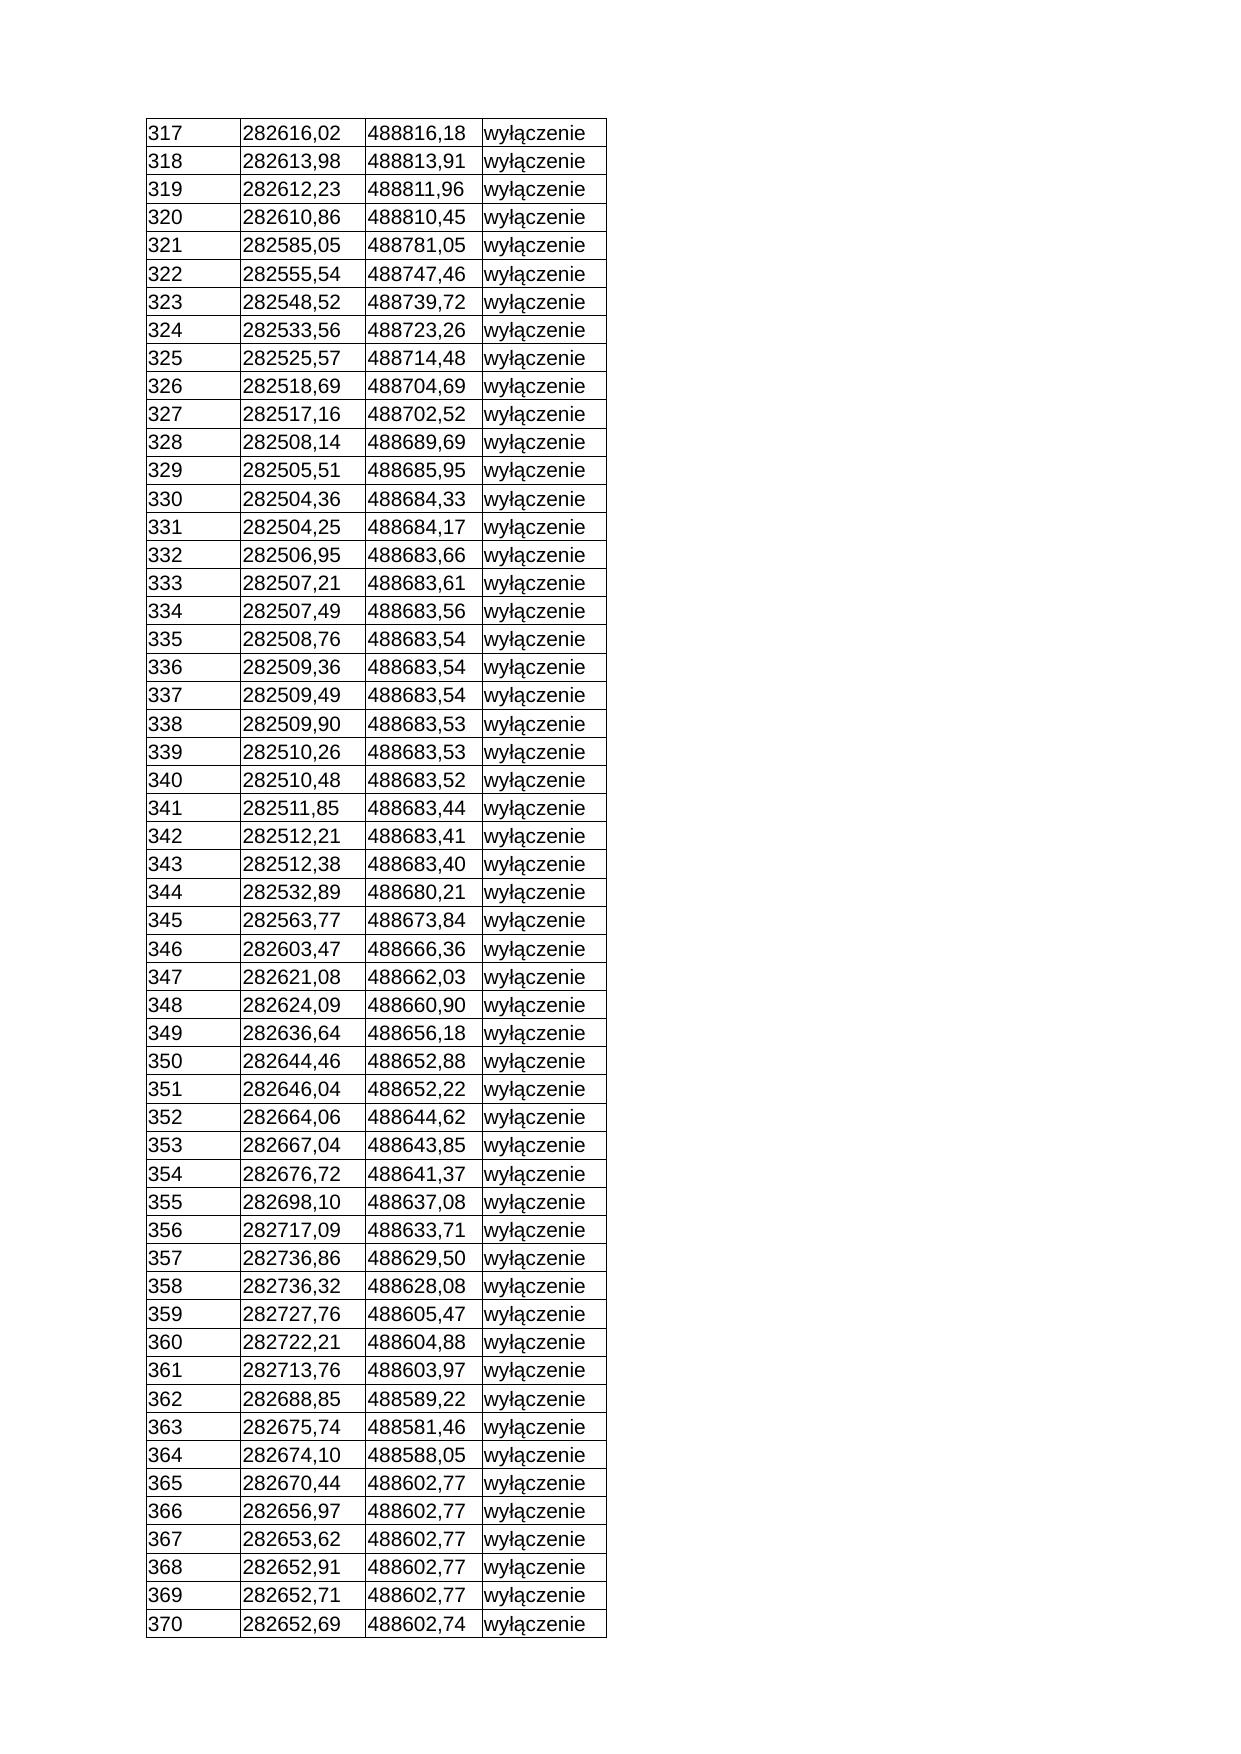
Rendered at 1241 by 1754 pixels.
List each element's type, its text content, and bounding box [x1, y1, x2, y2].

table_cell wyłączenie [483, 1497, 606, 1524]
table_cell 363 [147, 1413, 240, 1440]
table_cell 488589,22 [366, 1385, 482, 1412]
table_cell wyłączenie [483, 1244, 606, 1271]
table_cell 488685,95 [366, 457, 482, 484]
table_cell wyłączenie [483, 1554, 606, 1581]
table_cell 282656,97 [241, 1497, 365, 1524]
table_cell 361 [147, 1357, 240, 1384]
table_cell 488637,08 [366, 1188, 482, 1215]
table_cell wyłączenie [483, 288, 606, 315]
table_cell wyłączenie [483, 316, 606, 343]
table_cell 488656,18 [366, 1019, 482, 1046]
table_cell 282518,69 [241, 372, 365, 399]
table_cell 282510,26 [241, 738, 365, 765]
table_cell 488603,97 [366, 1357, 482, 1384]
table_cell wyłączenie [483, 738, 606, 765]
table_cell 488641,37 [366, 1160, 482, 1187]
table_cell 488723,26 [366, 316, 482, 343]
table_cell wyłączenie [483, 457, 606, 484]
table_cell wyłączenie [483, 991, 606, 1018]
table_cell wyłączenie [483, 344, 606, 371]
table_cell 323 [147, 288, 240, 315]
table_cell wyłączenie [483, 710, 606, 737]
table_cell 282555,54 [241, 260, 365, 287]
table_cell wyłączenie [483, 1610, 606, 1637]
table_cell 332 [147, 541, 240, 568]
table_cell 368 [147, 1554, 240, 1581]
table_cell 282675,74 [241, 1413, 365, 1440]
table_cell 330 [147, 485, 240, 512]
table_cell wyłączenie [483, 935, 606, 962]
table_cell 334 [147, 597, 240, 624]
table_cell 488629,50 [366, 1244, 482, 1271]
table_cell 488683,54 [366, 654, 482, 681]
table_cell 282610,86 [241, 204, 365, 231]
table_cell 353 [147, 1132, 240, 1159]
table_cell wyłączenie [483, 625, 606, 652]
table_cell 488816,18 [366, 119, 482, 146]
table_cell 488683,54 [366, 682, 482, 709]
table_cell 342 [147, 822, 240, 849]
table_cell 282509,90 [241, 710, 365, 737]
table_cell wyłączenie [483, 1047, 606, 1074]
table_cell wyłączenie [483, 119, 606, 146]
table_cell wyłączenie [483, 1413, 606, 1440]
table_cell 488602,77 [366, 1469, 482, 1496]
table_cell wyłączenie [483, 850, 606, 877]
table_cell 488652,88 [366, 1047, 482, 1074]
table_cell 488683,52 [366, 766, 482, 793]
table_cell 488683,54 [366, 625, 482, 652]
table_cell 331 [147, 513, 240, 540]
table_cell 282505,51 [241, 457, 365, 484]
table_cell 333 [147, 569, 240, 596]
table_cell wyłączenie [483, 1525, 606, 1552]
table_cell 347 [147, 963, 240, 990]
table_cell 339 [147, 738, 240, 765]
table_cell 488689,69 [366, 429, 482, 456]
table_cell 282698,10 [241, 1188, 365, 1215]
table_cell wyłączenie [483, 1160, 606, 1187]
table_cell wyłączenie [483, 1216, 606, 1243]
table_cell 340 [147, 766, 240, 793]
table_cell 282722,21 [241, 1329, 365, 1356]
table_cell 282532,89 [241, 879, 365, 906]
table_cell 282509,36 [241, 654, 365, 681]
table_cell 326 [147, 372, 240, 399]
table_cell wyłączenie [483, 907, 606, 934]
table_cell 282548,52 [241, 288, 365, 315]
table_cell 488643,85 [366, 1132, 482, 1159]
table_cell 362 [147, 1385, 240, 1412]
table_cell 282636,64 [241, 1019, 365, 1046]
table_cell 488683,44 [366, 794, 482, 821]
table_cell 282644,46 [241, 1047, 365, 1074]
table_cell 337 [147, 682, 240, 709]
table_cell 365 [147, 1469, 240, 1496]
table_cell 370 [147, 1610, 240, 1637]
table_cell 488644,62 [366, 1104, 482, 1131]
table_cell 367 [147, 1525, 240, 1552]
table_cell 335 [147, 625, 240, 652]
table_cell 348 [147, 991, 240, 1018]
table_cell 488662,03 [366, 963, 482, 990]
table_cell 359 [147, 1300, 240, 1327]
table_cell wyłączenie [483, 654, 606, 681]
table_cell 488684,33 [366, 485, 482, 512]
table_cell 282676,72 [241, 1160, 365, 1187]
table_cell wyłączenie [483, 232, 606, 259]
table_cell 488811,96 [366, 175, 482, 202]
table_cell wyłączenie [483, 260, 606, 287]
table_cell 282506,95 [241, 541, 365, 568]
table_cell 488604,88 [366, 1329, 482, 1356]
table_cell 357 [147, 1244, 240, 1271]
table_cell 488683,41 [366, 822, 482, 849]
table_cell 488702,52 [366, 400, 482, 427]
table_cell 358 [147, 1272, 240, 1299]
table_cell 282517,16 [241, 400, 365, 427]
table_cell 488602,74 [366, 1610, 482, 1637]
table_cell 488683,53 [366, 710, 482, 737]
table_cell 282525,57 [241, 344, 365, 371]
table_cell 282612,23 [241, 175, 365, 202]
table_cell 338 [147, 710, 240, 737]
table_cell 282511,85 [241, 794, 365, 821]
table_cell 343 [147, 850, 240, 877]
table_cell 350 [147, 1047, 240, 1074]
table_cell wyłączenie [483, 597, 606, 624]
table_cell wyłączenie [483, 372, 606, 399]
table_cell 325 [147, 344, 240, 371]
table_cell 488581,46 [366, 1413, 482, 1440]
table_cell wyłączenie [483, 1188, 606, 1215]
table_cell 488747,46 [366, 260, 482, 287]
table_cell 282512,38 [241, 850, 365, 877]
table_cell 282585,05 [241, 232, 365, 259]
table_cell 282652,91 [241, 1554, 365, 1581]
table_cell 282507,49 [241, 597, 365, 624]
table_cell 319 [147, 175, 240, 202]
table_cell 282736,86 [241, 1244, 365, 1271]
table_cell 488683,53 [366, 738, 482, 765]
table_cell 282603,47 [241, 935, 365, 962]
table_cell 282713,76 [241, 1357, 365, 1384]
table_cell 488683,56 [366, 597, 482, 624]
table_cell 282664,06 [241, 1104, 365, 1131]
table_cell 364 [147, 1441, 240, 1468]
table_cell 282653,62 [241, 1525, 365, 1552]
table_cell 349 [147, 1019, 240, 1046]
table_cell 329 [147, 457, 240, 484]
table_cell 488704,69 [366, 372, 482, 399]
table_cell 346 [147, 935, 240, 962]
table_cell 488628,08 [366, 1272, 482, 1299]
table_cell wyłączenie [483, 963, 606, 990]
table_cell 488813,91 [366, 147, 482, 174]
table_cell 282646,04 [241, 1075, 365, 1102]
table_cell wyłączenie [483, 1075, 606, 1102]
table_cell 356 [147, 1216, 240, 1243]
table_cell wyłączenie [483, 1385, 606, 1412]
table_cell 488683,66 [366, 541, 482, 568]
table_cell 327 [147, 400, 240, 427]
table_cell 488602,77 [366, 1554, 482, 1581]
table_cell 282624,09 [241, 991, 365, 1018]
table_cell wyłączenie [483, 766, 606, 793]
table_cell wyłączenie [483, 400, 606, 427]
table_cell wyłączenie [483, 682, 606, 709]
table_cell 344 [147, 879, 240, 906]
table_cell 321 [147, 232, 240, 259]
table_cell wyłączenie [483, 569, 606, 596]
table_cell 282512,21 [241, 822, 365, 849]
table_cell 488602,77 [366, 1582, 482, 1609]
table_cell wyłączenie [483, 541, 606, 568]
table_cell 320 [147, 204, 240, 231]
table_cell 488739,72 [366, 288, 482, 315]
table_cell wyłączenie [483, 794, 606, 821]
table_cell 282508,14 [241, 429, 365, 456]
table_cell 360 [147, 1329, 240, 1356]
table_cell 282508,76 [241, 625, 365, 652]
table_cell wyłączenie [483, 1132, 606, 1159]
table_cell 488602,77 [366, 1525, 482, 1552]
table_cell 488652,22 [366, 1075, 482, 1102]
table_cell 328 [147, 429, 240, 456]
table_cell 488673,84 [366, 907, 482, 934]
table_cell 282717,09 [241, 1216, 365, 1243]
table_cell 341 [147, 794, 240, 821]
table_cell 324 [147, 316, 240, 343]
table_cell 369 [147, 1582, 240, 1609]
table_cell 282674,10 [241, 1441, 365, 1468]
table_cell 366 [147, 1497, 240, 1524]
table_cell 282510,48 [241, 766, 365, 793]
table_cell 488588,05 [366, 1441, 482, 1468]
table_cell 282667,04 [241, 1132, 365, 1159]
table_cell 282688,85 [241, 1385, 365, 1412]
table_cell wyłączenie [483, 1582, 606, 1609]
table_cell 282613,98 [241, 147, 365, 174]
table_cell wyłączenie [483, 513, 606, 540]
table_cell 282670,44 [241, 1469, 365, 1496]
table_cell 488666,36 [366, 935, 482, 962]
table_cell wyłączenie [483, 822, 606, 849]
table_cell 488660,90 [366, 991, 482, 1018]
table_cell 317 [147, 119, 240, 146]
table_cell 282736,32 [241, 1272, 365, 1299]
table_cell 322 [147, 260, 240, 287]
table_cell wyłączenie [483, 1300, 606, 1327]
table_cell wyłączenie [483, 1469, 606, 1496]
table_cell wyłączenie [483, 1329, 606, 1356]
table_cell wyłączenie [483, 879, 606, 906]
table_cell 336 [147, 654, 240, 681]
table_cell wyłączenie [483, 1272, 606, 1299]
table_cell 488684,17 [366, 513, 482, 540]
table_cell wyłączenie [483, 1019, 606, 1046]
table_cell 282616,02 [241, 119, 365, 146]
table_cell 488810,45 [366, 204, 482, 231]
table_cell 282504,25 [241, 513, 365, 540]
table_cell 282504,36 [241, 485, 365, 512]
table_cell 282533,56 [241, 316, 365, 343]
table_cell 282563,77 [241, 907, 365, 934]
table_cell wyłączenie [483, 175, 606, 202]
table_cell wyłączenie [483, 204, 606, 231]
table_cell 351 [147, 1075, 240, 1102]
table_cell 352 [147, 1104, 240, 1131]
table_cell 282509,49 [241, 682, 365, 709]
table_cell 282652,69 [241, 1610, 365, 1637]
table_cell 345 [147, 907, 240, 934]
table_cell 282507,21 [241, 569, 365, 596]
table_cell 488714,48 [366, 344, 482, 371]
table_cell wyłączenie [483, 1441, 606, 1468]
table_cell 318 [147, 147, 240, 174]
table_cell 488680,21 [366, 879, 482, 906]
table_cell 488633,71 [366, 1216, 482, 1243]
table_cell 488683,40 [366, 850, 482, 877]
table_cell 282621,08 [241, 963, 365, 990]
table_cell 488605,47 [366, 1300, 482, 1327]
table_cell 282727,76 [241, 1300, 365, 1327]
table_cell 488683,61 [366, 569, 482, 596]
table_cell wyłączenie [483, 147, 606, 174]
table_cell wyłączenie [483, 1104, 606, 1131]
table_cell wyłączenie [483, 429, 606, 456]
table_cell 282652,71 [241, 1582, 365, 1609]
table_cell wyłączenie [483, 485, 606, 512]
table_cell 354 [147, 1160, 240, 1187]
table_cell 355 [147, 1188, 240, 1215]
table_cell 488781,05 [366, 232, 482, 259]
table_cell 488602,77 [366, 1497, 482, 1524]
table_cell wyłączenie [483, 1357, 606, 1384]
